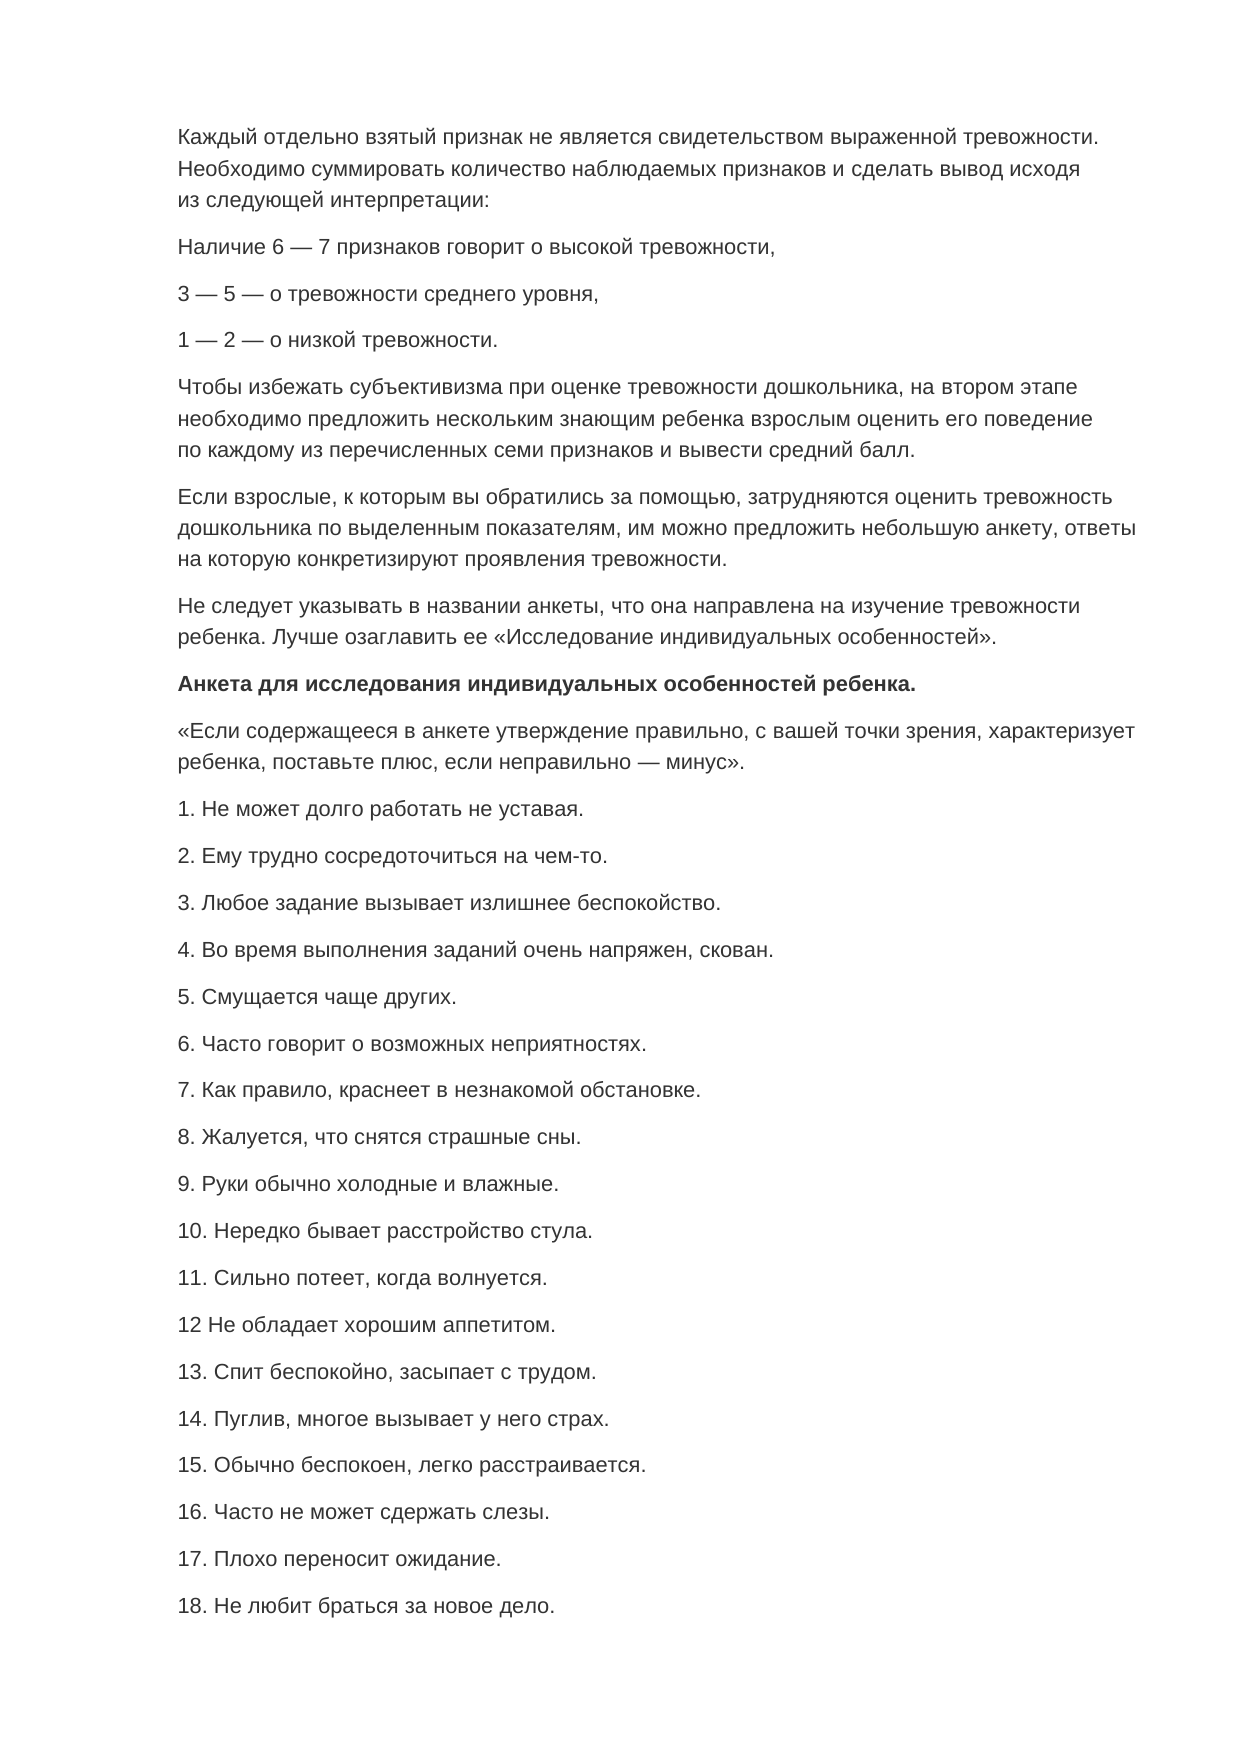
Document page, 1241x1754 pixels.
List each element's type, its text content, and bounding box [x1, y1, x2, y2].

text Не следует указывать в названии анкеты, что она направлена на изучение тревожности ребенка. Лучше озаглавить ее «Исследование индивидуальных особенностей». [177, 587, 1152, 649]
text Чтобы избежать субъективизма при оценке тревожности дошкольника, на втором этапе необходимо предложить нескольким знающим ребенка взрослым оценить его поведение по каждому из перечисленных семи признаков и вывести средний балл. [177, 368, 1152, 462]
text 1 — 2 — о низкой тревожности. [177, 321, 1152, 352]
text 9. Руки обычно холодные и влажные. [177, 1165, 1152, 1196]
text 3. Любое задание вызывает излишнее беспокойство. [177, 884, 1152, 915]
text 14. Пуглив, многое вызывает у него страх. [177, 1399, 1152, 1431]
text Наличие 6 — 7 признаков говорит о высокой тревожности, [177, 227, 1152, 259]
text 6. Часто говорит о возможных неприятностях. [177, 1024, 1152, 1056]
text 5. Смущается чаще других. [177, 977, 1152, 1009]
text Каждый отдельно взятый признак не является свидетельством выраженной тревожности. Необходимо суммировать количество наблюдаемых признаков и сделать вывод исходя из следующей интерпретации: [177, 118, 1152, 212]
text 16. Часто не может сдержать слезы. [177, 1493, 1152, 1524]
text 10. Нередко бывает расстройство стула. [177, 1212, 1152, 1243]
text 1. Не может долго работать не уставая. [177, 790, 1152, 821]
text 4. Во время выполнения заданий очень напряжен, скован. [177, 931, 1152, 962]
text 13. Спит беспокойно, засыпает с трудом. [177, 1352, 1152, 1384]
text 15. Обычно беспокоен, легко расстраивается. [177, 1446, 1152, 1477]
text 3 — 5 — о тревожности среднего уровня, [177, 274, 1152, 306]
text Анкета для исследования индивидуальных особенностей ребенка. [177, 665, 1152, 696]
text 2. Ему трудно сосредоточиться на чем-то. [177, 837, 1152, 868]
text 17. Плохо переносит ожидание. [177, 1540, 1152, 1571]
text 11. Сильно потеет, когда волнуется. [177, 1259, 1152, 1290]
text Если взрослые, к которым вы обратились за помощью, затрудняются оценить тревожность дошкольника по выделенным показателям, им можно предложить небольшую анкету, ответы на которую конкретизируют проявления тревожности. [177, 477, 1152, 571]
text 12 Не обладает хорошим аппетитом. [177, 1306, 1152, 1337]
text 7. Как правило, краснеет в незнакомой обстановке. [177, 1071, 1152, 1102]
text 18. Не любит браться за новое дело. [177, 1587, 1152, 1618]
text 8. Жалуется, что снятся страшные сны. [177, 1118, 1152, 1149]
text «Если содержащееся в анкете утверждение правильно, с вашей точки зрения, характеризует ребенка, поставьте плюс, если неправильно — минус». [177, 712, 1152, 774]
